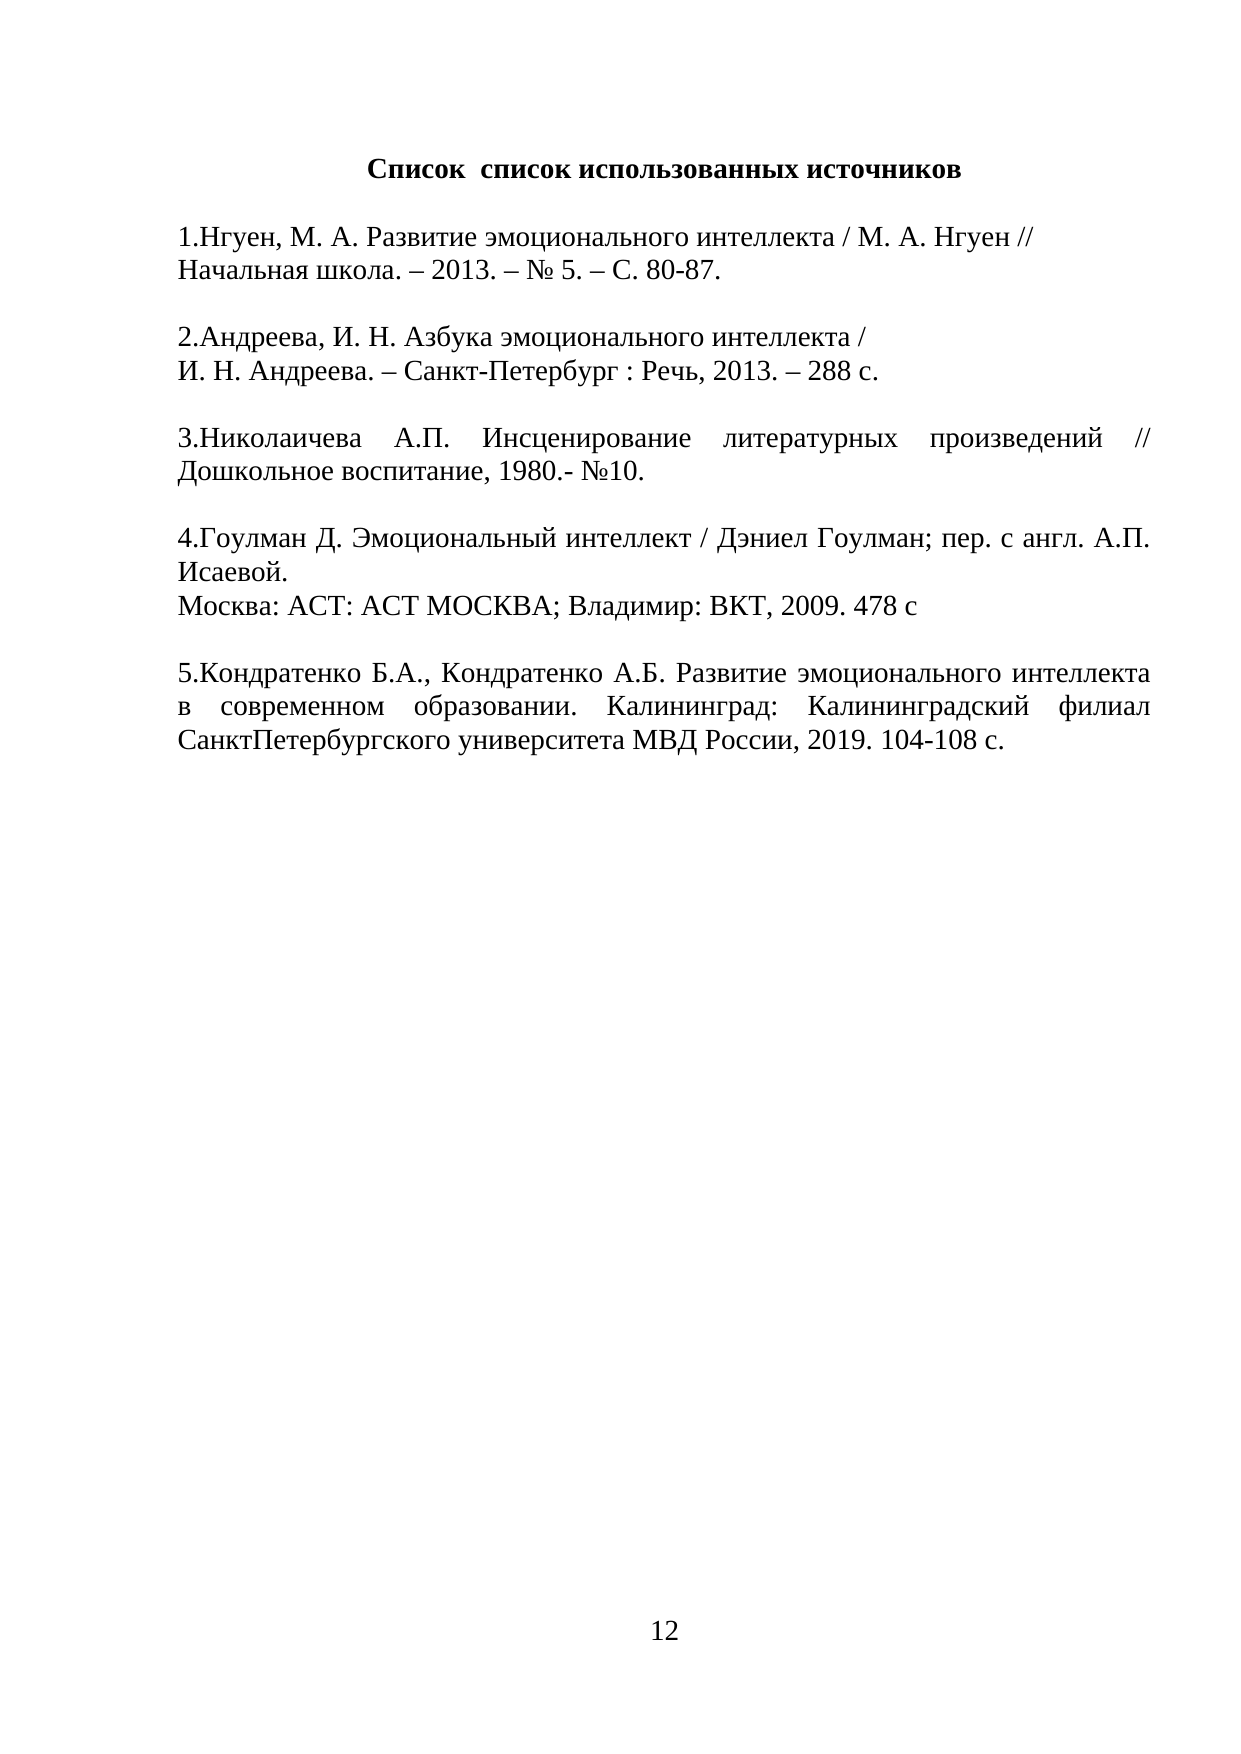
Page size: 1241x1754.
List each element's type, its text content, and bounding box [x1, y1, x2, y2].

text Москва: ACT: ACT МОСКВА; Владимир: ВКТ, 2009. 478 с [177, 588, 1152, 621]
text 5.Кондратенко Б.А., Кондратенко А.Б. Развитие эмоционального интеллекта в современном образовании. Калининград: Калининградский филиал СанктПетербургского университета МВД России, 2019. 104-108 с. [177, 655, 1152, 755]
text Список список использованных источников [177, 152, 1152, 185]
text 1.Нгуен, М. А. Развитие эмоционального интеллекта / М. А. Нгуен // [177, 219, 1152, 252]
text Начальная школа. – 2013. – № 5. – С. 80-87. [177, 252, 1152, 286]
text 3.Николаичева А.П. Инсценирование литературных произведений // Дошкольное воспитание, 1980.- №10. [177, 420, 1152, 487]
text И. Н. Андреева. – Санкт-Петербург : Речь, 2013. – 288 с. [177, 353, 1152, 386]
text 2.Андреева, И. Н. Азбука эмоционального интеллекта / [177, 319, 1152, 353]
text 4.Гоулман Д. Эмоциональный интеллект / Дэниел Гоулман; пер. с англ. А.П. Исаевой. [177, 521, 1152, 588]
